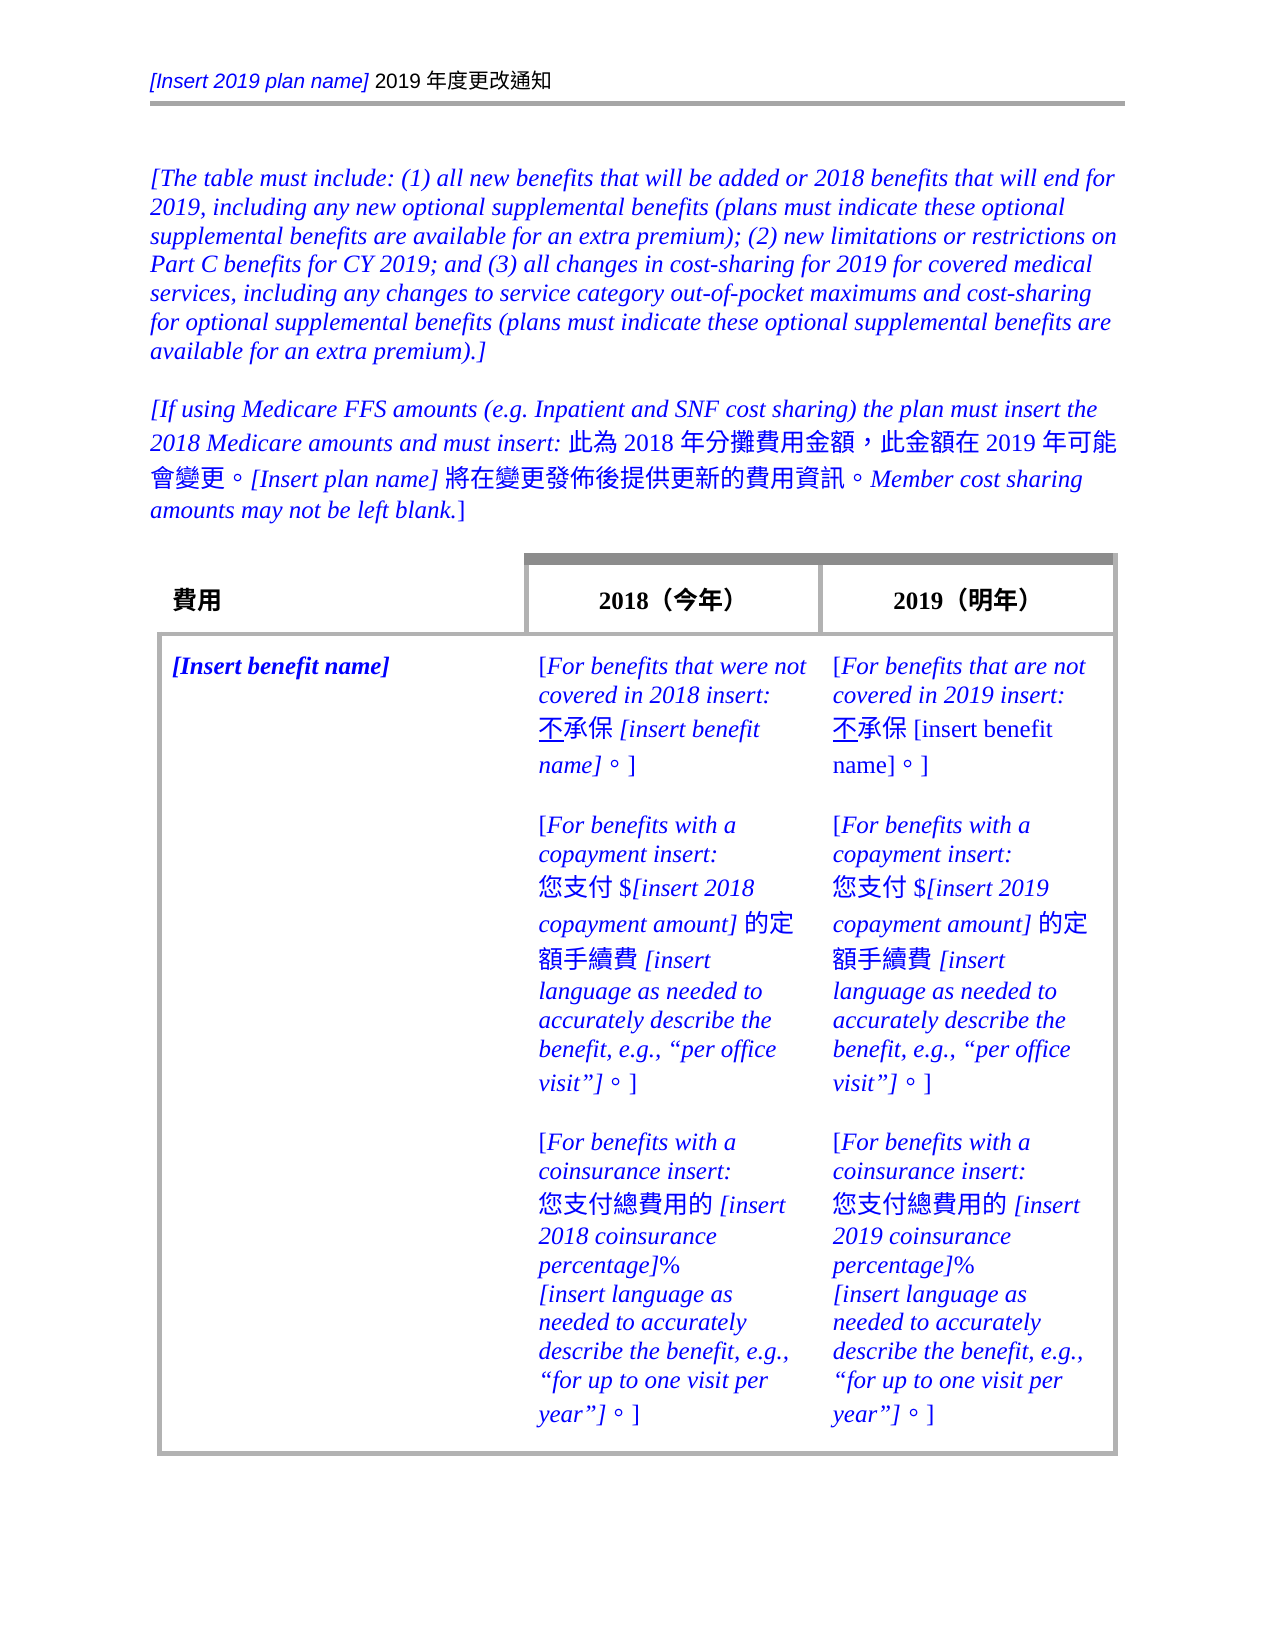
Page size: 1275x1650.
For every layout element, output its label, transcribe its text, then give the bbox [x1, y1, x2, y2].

table_cell [For benefits that are not covered in 2019 insert: 不承保 [insert benefit name]。] [For benefits with a copayment insert: 您支付 $[insert 2019 copayment amount] 的定額手續費 [insert language as needed to accurately describe the benefit, e.g., “per office visit”]。] [For benefits with a coinsurance insert: 您支付總費用的 [insert 2019 coinsurance percentage]% [insert language as needed to accurately describe the benefit, e.g., “for up to one visit per year”]。] [821, 636, 1113, 1451]
text [The table must include: (1) all new benefits that will be added or 2018 benefits that will end for 2019, including any new optional supplemental benefits (plans must indicate these optional supplemental benefits are available for an extra premium); (2) new limitations or restrictions on Part C benefits for CY 2019; and (3) all changes in cost-sharing for 2019 for covered medical services, including any changes to service category out-of-pocket maximums and cost-sharing for optional supplemental benefits (plans must indicate these optional supplemental benefits are available for an extra premium).] [150, 163, 1125, 364]
table_cell [For benefits that were not covered in 2018 insert: 不承保 [insert benefit name]。] [For benefits with a copayment insert: 您支付 $[insert 2018 copayment amount] 的定額手續費 [insert language as needed to accurately describe the benefit, e.g., “per office visit”]。] [For benefits with a coinsurance insert: 您支付總費用的 [insert 2018 coinsurance percentage]% [insert language as needed to accurately describe the benefit, e.g., “for up to one visit per year”]。] [526, 636, 821, 1451]
table_header 費用 [160, 553, 524, 632]
text [If using Medicare FFS amounts (e.g. Inpatient and SNF cost sharing) the plan must insert the 2018 Medicare amounts and must insert: 此為 2018 年分攤費用金額，此金額在 2019 年可能會變更。[Insert plan name] 將在變更發佈後提供更新的費用資訊。Member cost sharing amounts may not be left blank.] [150, 394, 1125, 524]
table_header 2018（今年） [529, 565, 818, 632]
table_cell [Insert benefit name] [162, 636, 526, 1451]
table_header 2019（明年） [823, 565, 1113, 632]
